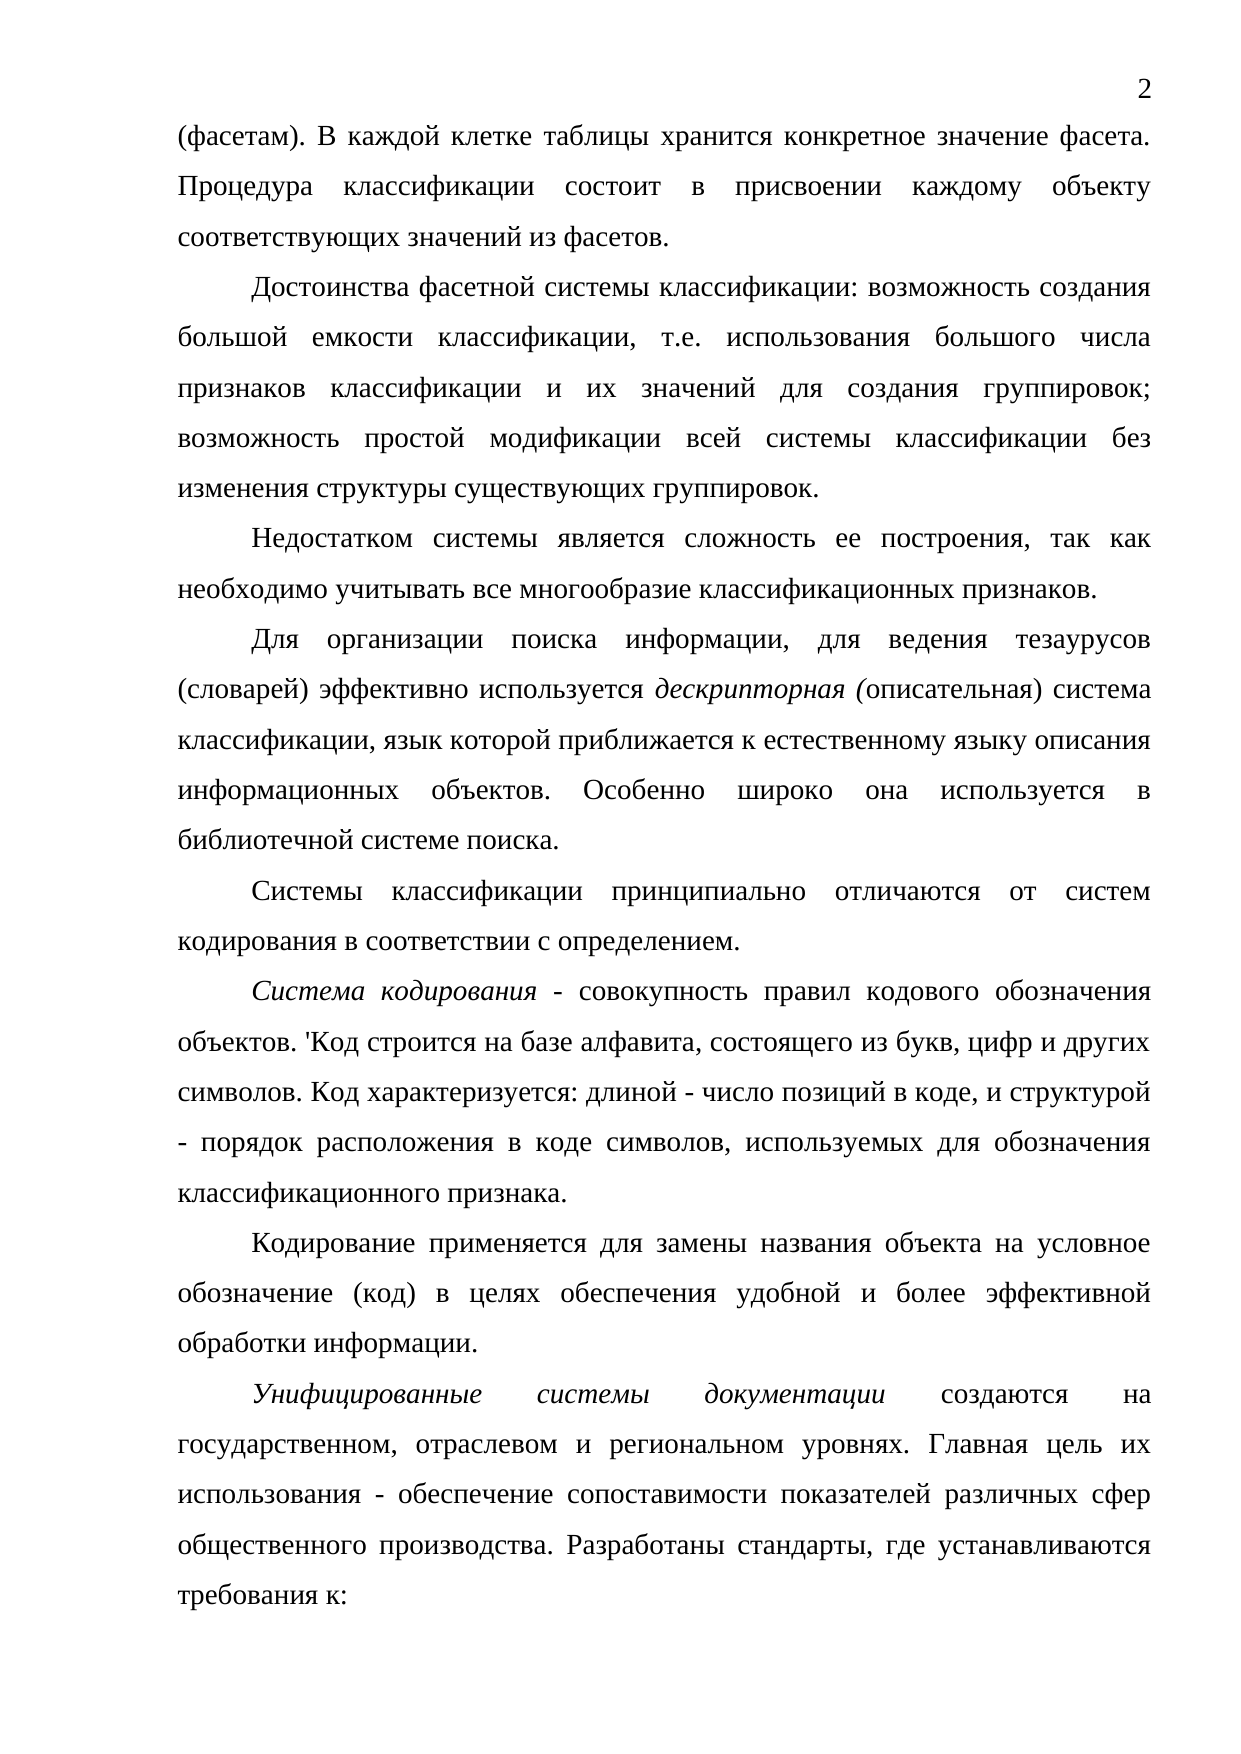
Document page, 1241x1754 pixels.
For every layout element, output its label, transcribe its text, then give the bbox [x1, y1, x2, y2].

text Системы классификации принципиально отличаются от систем кодирования в соответствии с определением. [177, 873, 1152, 957]
text Унифицированные системы документации создаются на государственном, отраслевом и региональном уровнях. Главная цель их использования - обеспечение сопоставимости показателей различных сфер общественного производства. Разработаны стандарты, где устанавливаются требования к: [177, 1376, 1152, 1611]
text Для организации поиска информации, для ведения тезаурусов (словарей) эффективно используется дескрипторная (описательная) система классификации, язык которой приближается к естественному языку описания информационных объектов. Особенно широко она используется в библиотечной системе поиска. [177, 621, 1152, 856]
text Достоинства фасетной системы классификации: возможность создания большой емкости классификации, т.е. использования большого числа признаков классификации и их значений для создания группировок; возможность простой модификации всей системы классификации без изменения структуры существующих группировок. [177, 269, 1152, 504]
text Система кодирования - совокупность правил кодового обозначения объектов. 'Код строится на базе алфавита, состоящего из букв, цифр и других символов. Код характеризуется: длиной - число позиций в коде, и структурой - порядок расположения в коде символов, используемых для обозначения классификационного признака. [177, 973, 1152, 1208]
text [177, 118, 1152, 252]
text Недостатком системы является сложность ее построения, так как необходимо учитывать все многообразие классификационных признаков. [177, 521, 1152, 604]
text Кодирование применяется для замены названия объекта на условное обозначение (код) в целях обеспечения удобной и более эффективной обработки информации. [177, 1225, 1152, 1359]
